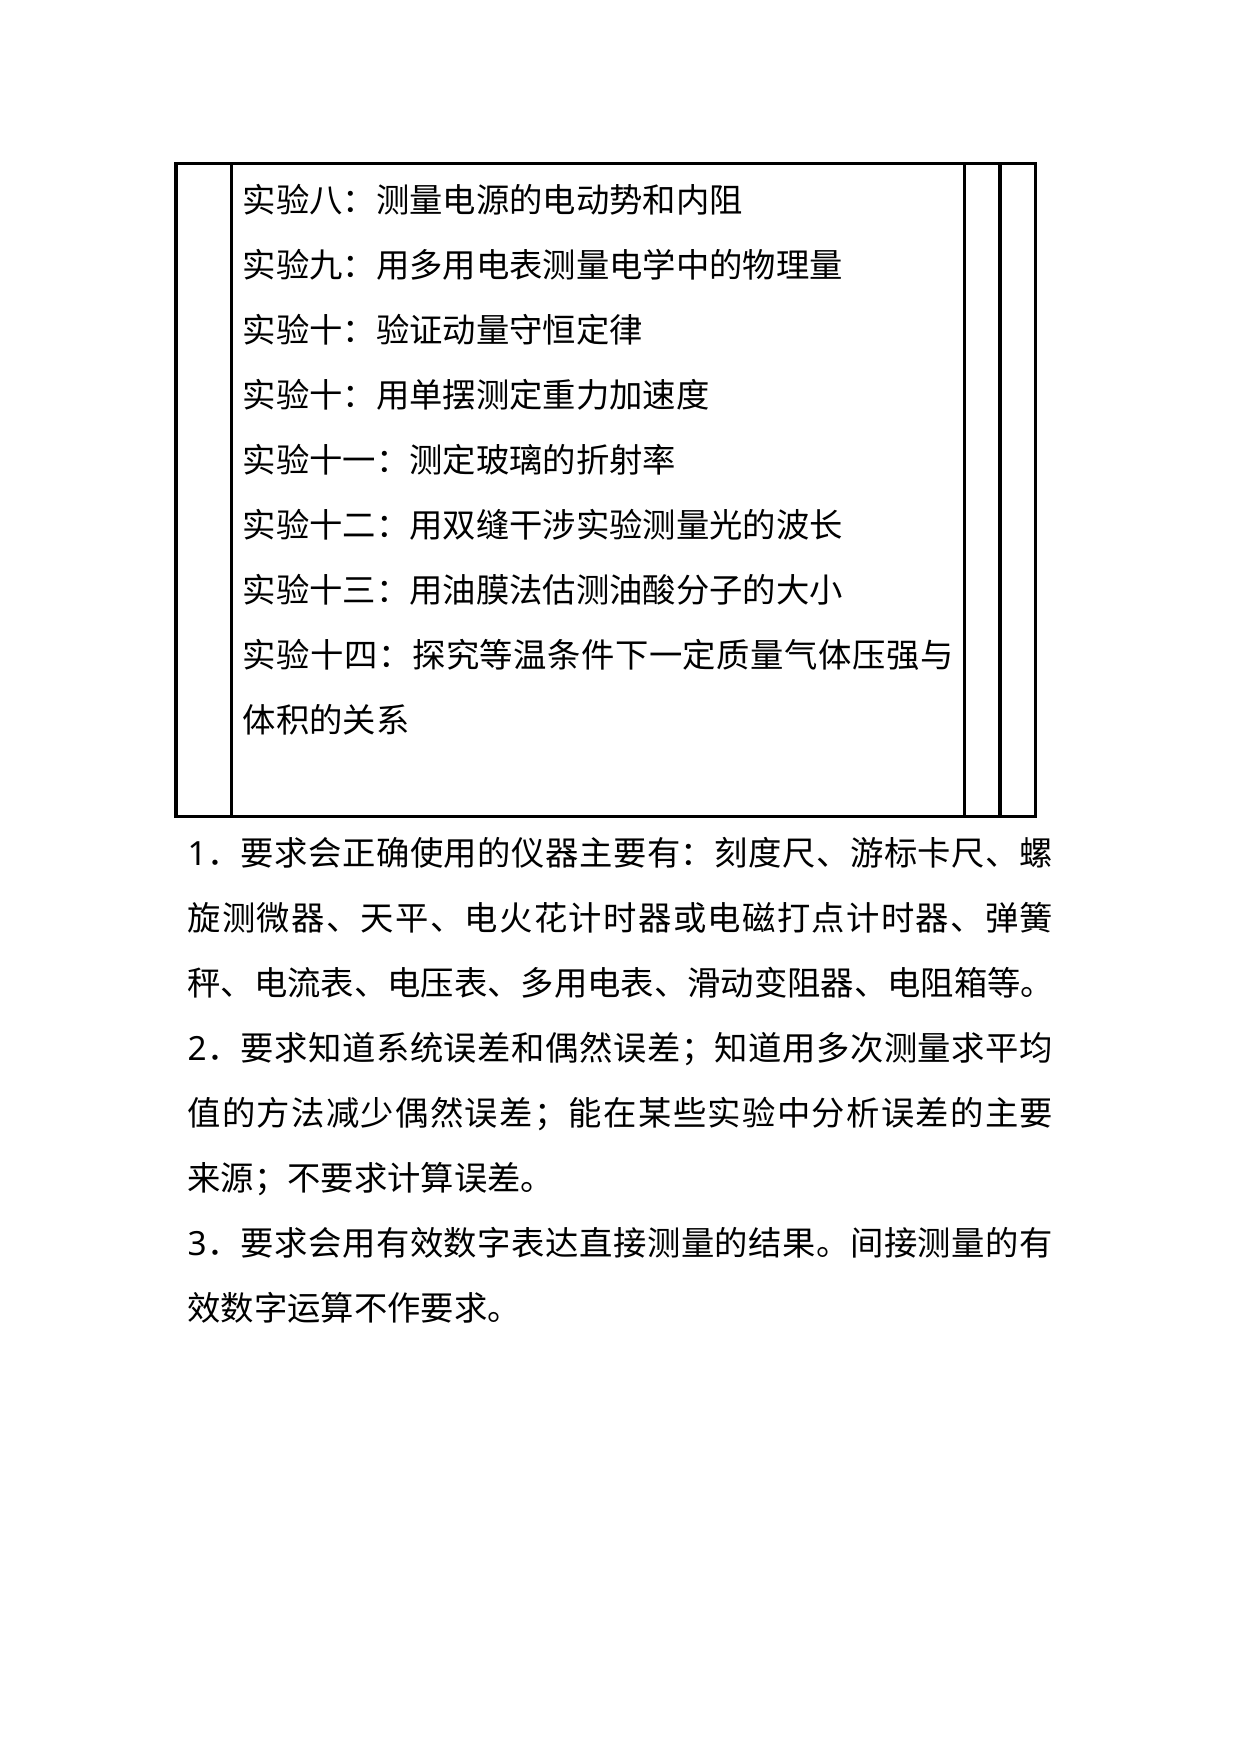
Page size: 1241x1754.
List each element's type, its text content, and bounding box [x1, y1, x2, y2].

table_cell [178, 165, 230, 815]
text 2．要求知道系统误差和偶然误差；知道用多次测量求平均值的方法减少偶然误差；能在某些实验中分析误差的主要来源；不要求计算误差。 [187, 1013, 1053, 1208]
table_cell [1002, 165, 1034, 815]
table_cell [966, 165, 998, 815]
text 1．要求会正确使用的仪器主要有：刻度尺、游标卡尺、螺旋测微器、天平、电火花计时器或电磁打点计时器、弹簧秤、电流表、电压表、多用电表、滑动变阻器、电阻箱等。 [187, 818, 1053, 1013]
text 3．要求会用有效数字表达直接测量的结果。间接测量的有效数字运算不作要求。 [187, 1208, 1053, 1338]
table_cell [233, 165, 963, 815]
